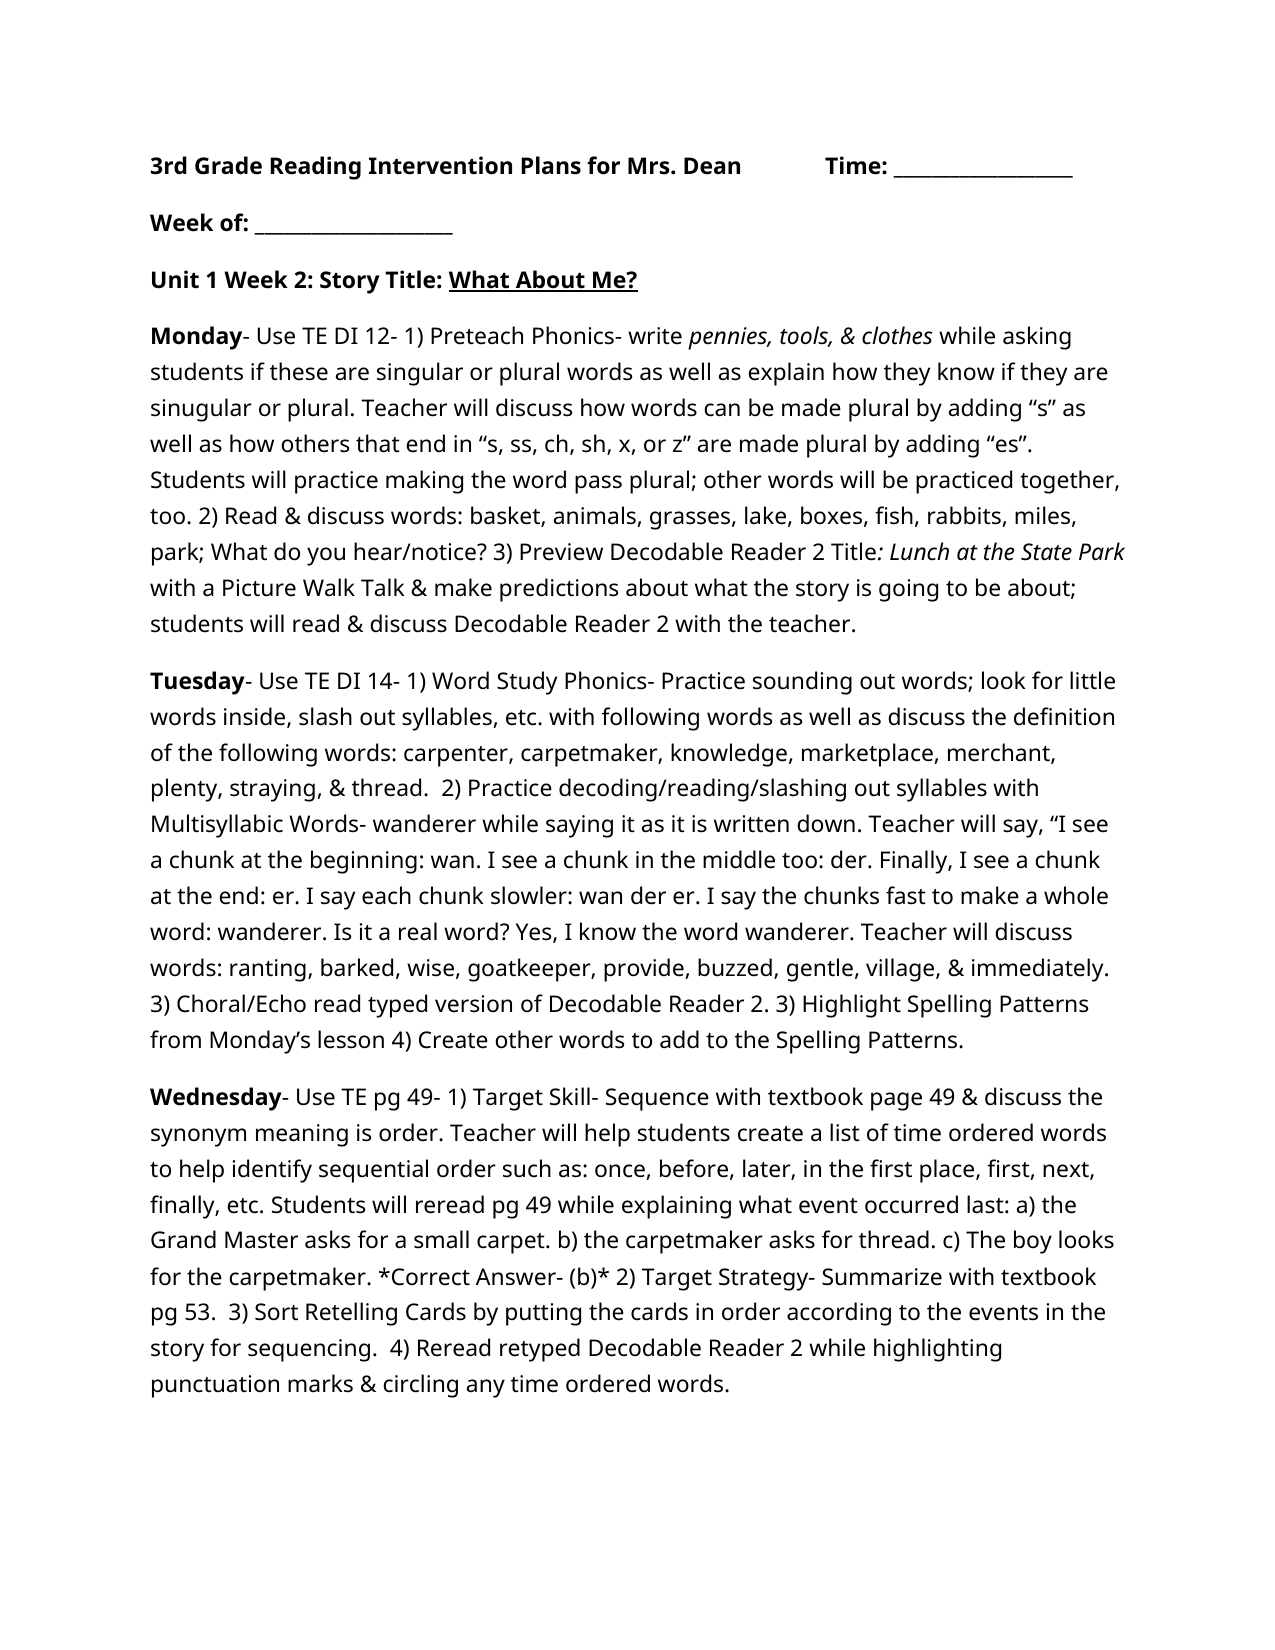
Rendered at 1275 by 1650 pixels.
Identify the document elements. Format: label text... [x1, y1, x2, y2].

text Monday- Use TE DI 12- 1) Preteach Phonics- write pennies, tools, & clothes while asking students if these are singular or plural words as well as explain how they know if they are sinugular or plural. Teacher will discuss how words can be made plural by adding “s” as well as how others that end in “s, ss, ch, sh, x, or z” are made plural by adding “es”. Students will practice making the word pass plural; other words will be practiced together, too. 2) Read & discuss words: basket, animals, grasses, lake, boxes, fish, rabbits, miles, park; What do you hear/notice? 3) Preview Decodable Reader 2 Title: Lunch at the State Park with a Picture Walk Talk & make predictions about what the story is going to be about; students will read & discuss Decodable Reader 2 with the teacher. [150, 320, 1125, 639]
text Tuesday- Use TE DI 14- 1) Word Study Phonics- Practice sounding out words; look for little words inside, slash out syllables, etc. with following words as well as discuss the definition of the following words: carpenter, carpetmaker, knowledge, marketplace, merchant, plenty, straying, & thread. 2) Practice decoding/reading/slashing out syllables with Multisyllabic Words- wanderer while saying it as it is written down. Teacher will say, “I see a chunk at the beginning: wan. I see a chunk in the middle too: der. Finally, I see a chunk at the end: er. I say each chunk slowler: wan der er. I say the chunks fast to make a whole word: wanderer. Is it a real word? Yes, I know the word wanderer. Teacher will discuss words: ranting, barked, wise, goatkeeper, provide, buzzed, gentle, village, & immediately. 3) Choral/Echo read typed version of Decodable Reader 2. 3) Highlight Spelling Patterns from Monday’s lesson 4) Create other words to add to the Spelling Patterns. [150, 664, 1125, 1055]
text Week of: _____________________ [150, 207, 1125, 238]
text 3rd Grade Reading Intervention Plans for Mrs. Dean Time: ___________________ [150, 150, 1125, 181]
text Unit 1 Week 2: Story Title: What About Me? [150, 263, 1125, 295]
text Wednesday- Use TE pg 49- 1) Target Skill- Sequence with textbook page 49 & discuss the synonym meaning is order. Teacher will help students create a list of time ordered words to help identify sequential order such as: once, before, later, in the first place, first, next, finally, etc. Students will reread pg 49 while explaining what event occurred last: a) the Grand Master asks for a small carpet. b) the carpetmaker asks for thread. c) The boy looks for the carpetmaker. *Correct Answer- (b)* 2) Target Strategy- Summarize with textbook pg 53. 3) Sort Retelling Cards by putting the cards in order according to the events in the story for sequencing. 4) Reread retyped Decodable Reader 2 while highlighting punctuation marks & circling any time ordered words. [150, 1081, 1125, 1399]
